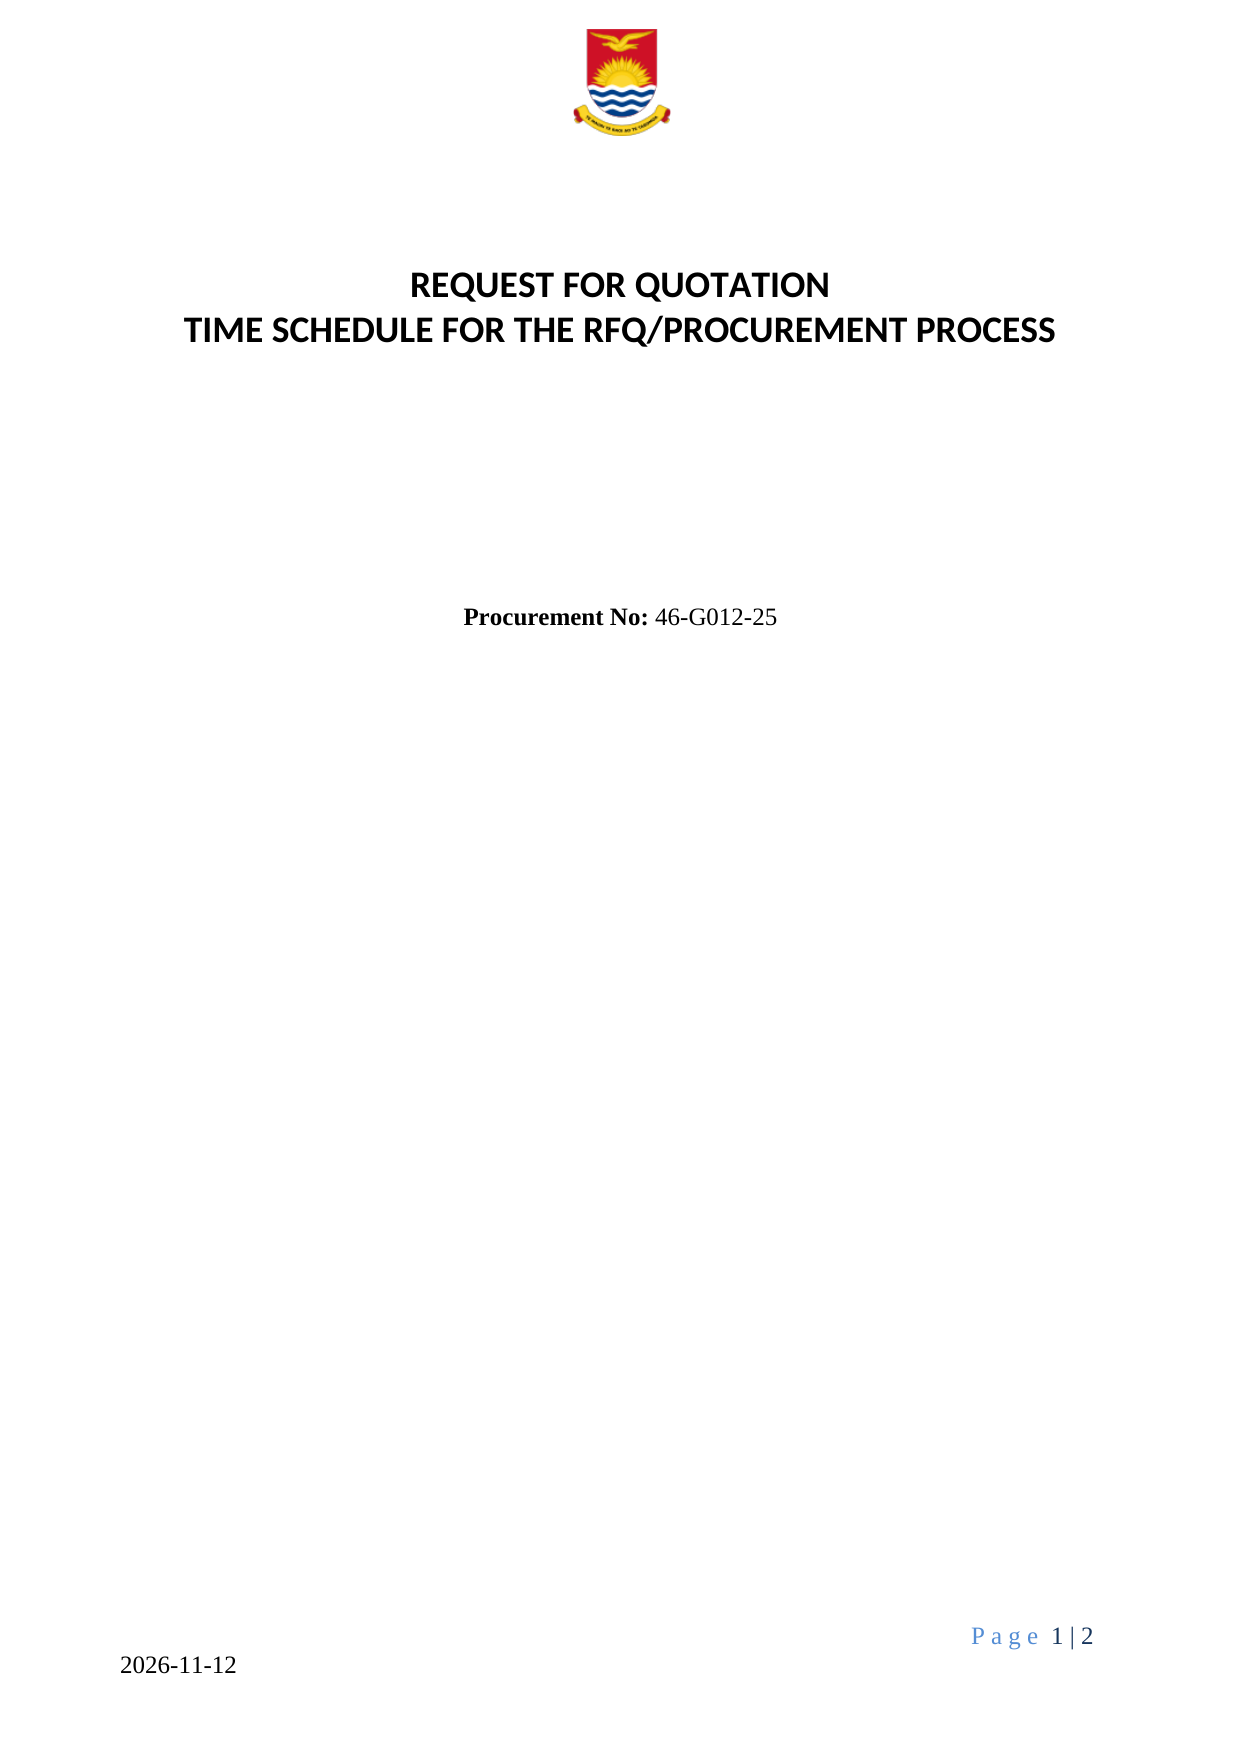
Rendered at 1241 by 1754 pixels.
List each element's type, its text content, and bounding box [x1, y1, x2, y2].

text Procurement No: 46-G012-25 [120, 602, 1120, 631]
picture [573, 29, 671, 136]
text REQUEST FOR QUOTATION TIME SCHEDULE FOR THE RFQ/PROCUREMENT PROCESS [120, 261, 1120, 352]
